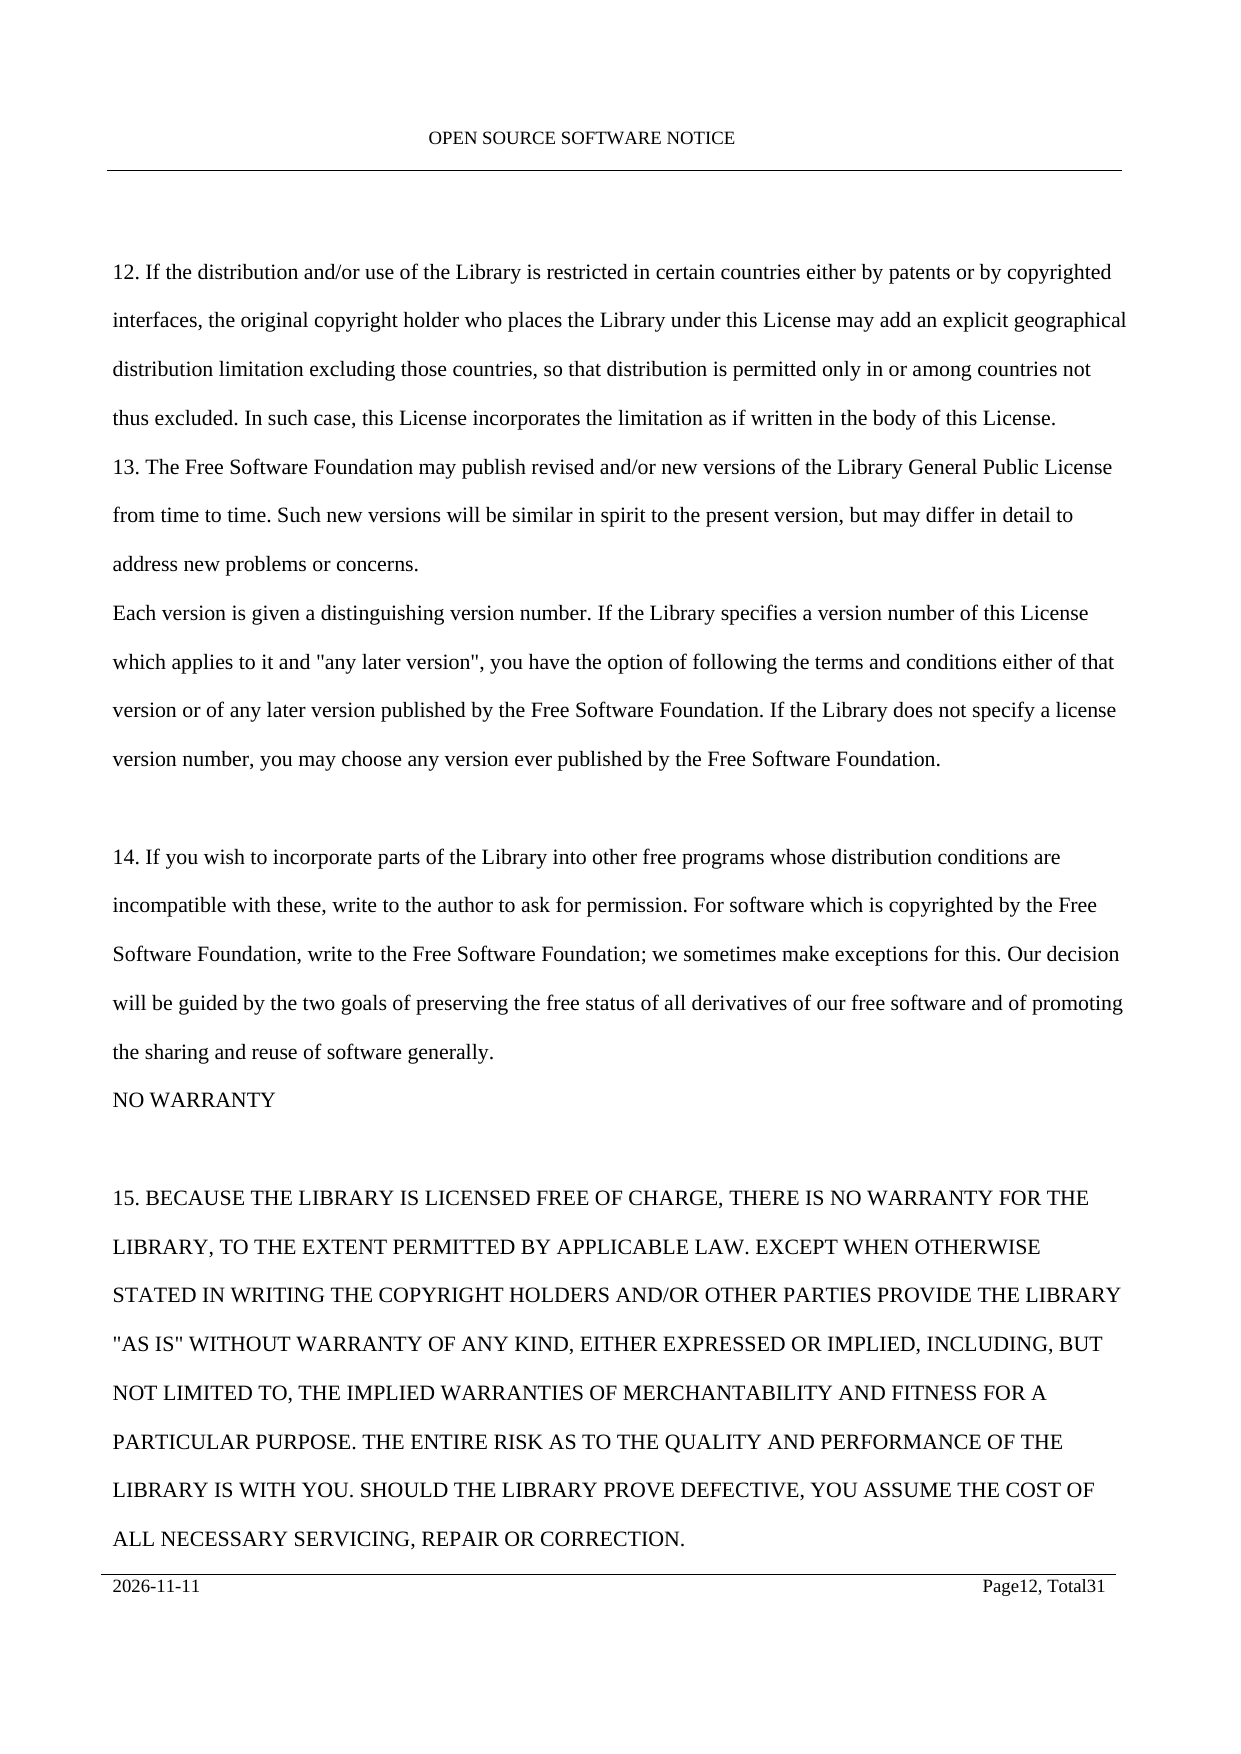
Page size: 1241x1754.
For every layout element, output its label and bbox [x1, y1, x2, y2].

text [112, 206, 1128, 1555]
